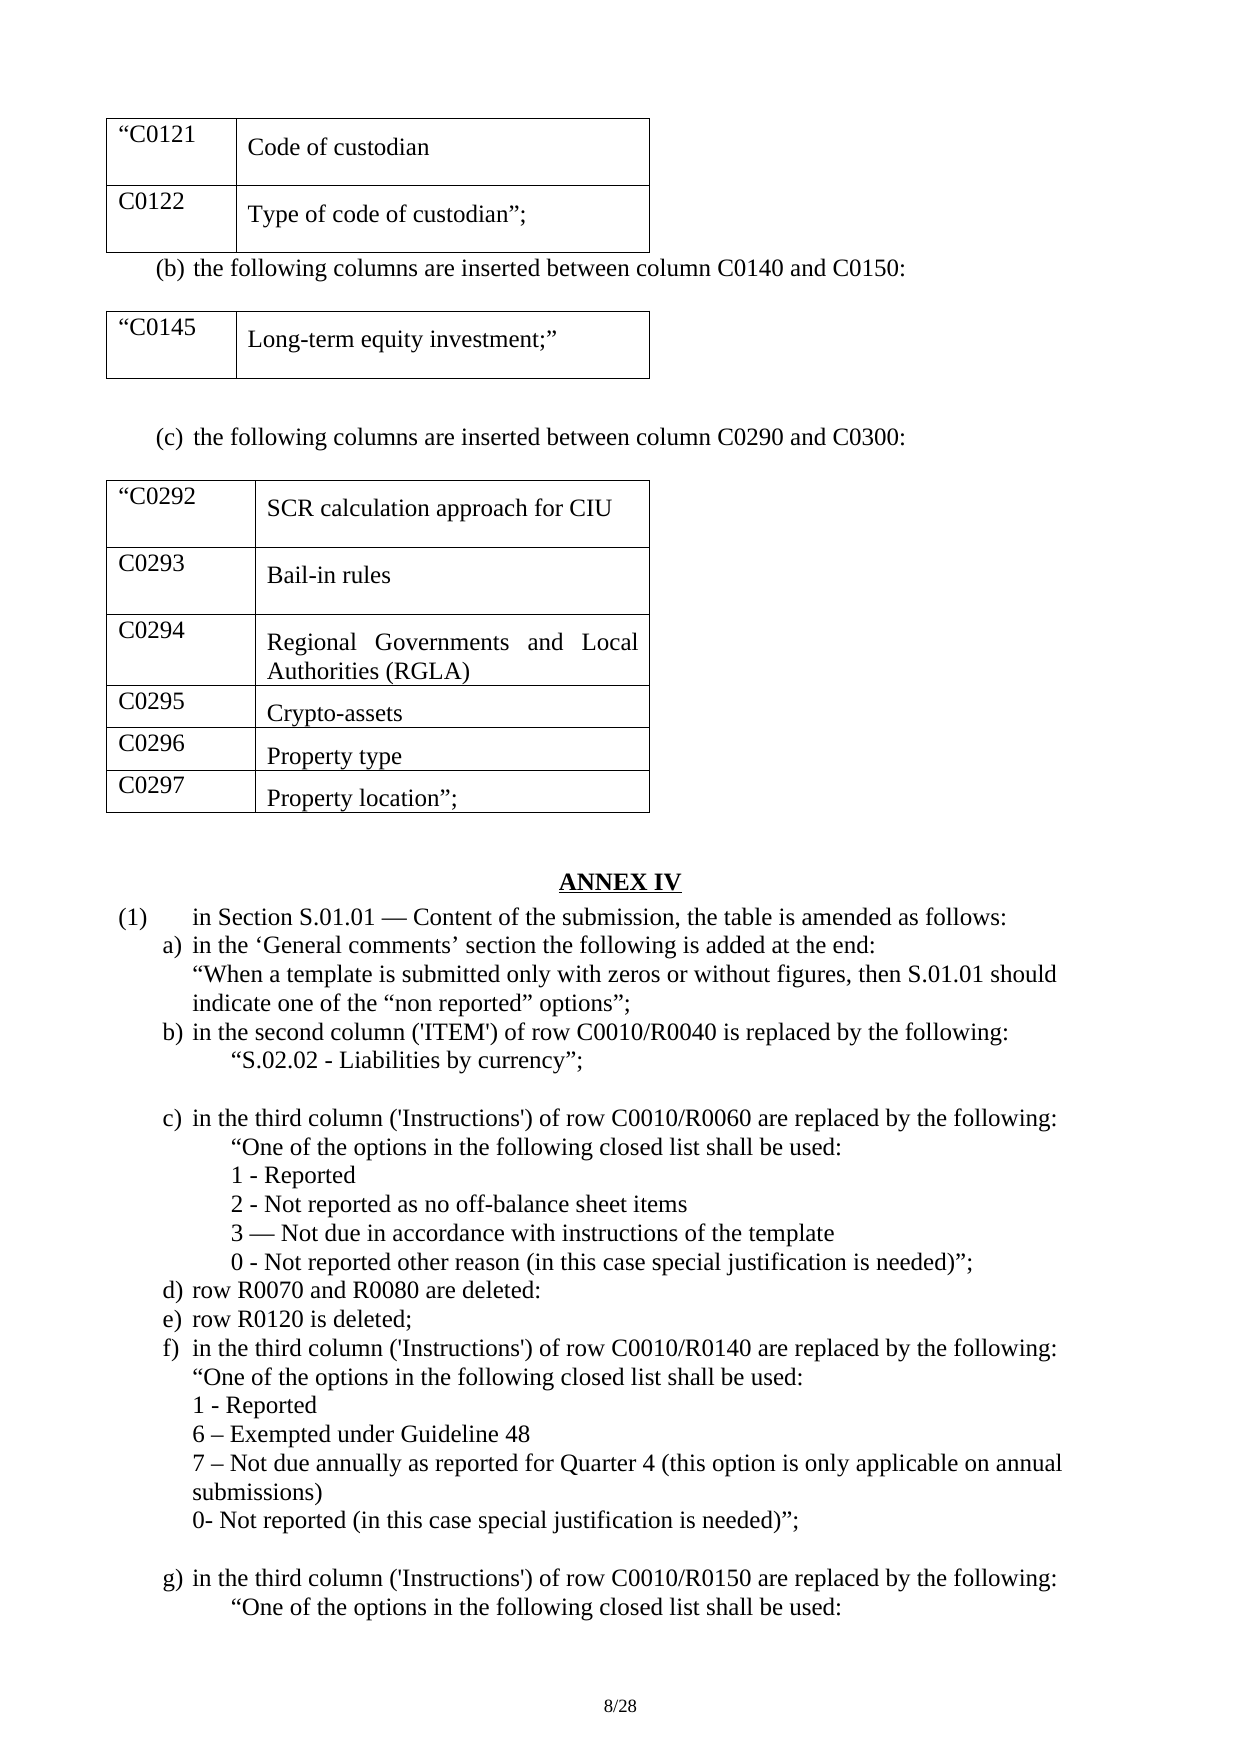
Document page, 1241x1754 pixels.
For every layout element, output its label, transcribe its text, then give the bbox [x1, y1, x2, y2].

list 0- Not reported (in this case special justification is needed)”; [192, 1505, 1122, 1534]
list “S.02.02 - Liabilities by currency”; [231, 1045, 1122, 1074]
list the following columns are inserted between column C0290 and C0300: [156, 422, 1122, 451]
table_header Code of custodian [237, 119, 649, 185]
table_cell Bail-in rules [256, 548, 649, 614]
list in the third column ('Instructions') of row C0010/R0150 are replaced by the following: [162, 1563, 1122, 1592]
table_cell Property type [256, 728, 649, 769]
list in the ‘General comments’ section the following is added at the end: [162, 930, 1122, 959]
table_header “C0145 [107, 312, 236, 378]
list “One of the options in the following closed list shall be used: [231, 1592, 1122, 1620]
table_cell C0295 [107, 686, 255, 727]
list 1 - Reported [192, 1390, 1122, 1419]
list 7 – Not due annually as reported for Quarter 4 (this option is only applicable on annual submissions) [192, 1448, 1122, 1505]
list row R0070 and R0080 are deleted: [162, 1275, 1122, 1304]
list “One of the options in the following closed list shall be used: [192, 1362, 1122, 1390]
list in the second column ('ITEM') of row C0010/R0040 is replaced by the following: [162, 1017, 1122, 1045]
list 3 — Not due in accordance with instructions of the template [231, 1218, 1122, 1247]
table_cell Crypto-assets [256, 686, 649, 727]
table_cell C0296 [107, 728, 255, 769]
table_cell C0297 [107, 771, 255, 812]
table_header “C0292 [107, 481, 255, 547]
list the following columns are inserted between column C0140 and C0150: [156, 253, 1122, 282]
table_cell Property location”; [256, 771, 649, 812]
list 6 – Exempted under Guideline 48 [192, 1419, 1122, 1448]
table_cell C0294 [107, 615, 255, 685]
table_cell C0122 [107, 186, 236, 252]
subtitle Annex IV [118, 867, 1122, 895]
list “One of the options in the following closed list shall be used: [231, 1132, 1122, 1160]
table_header “C0121 [107, 119, 236, 185]
list 0 - Not reported other reason (in this case special justification is needed)”; [231, 1247, 1122, 1275]
table_cell Type of code of custodian”; [237, 186, 649, 252]
list in the third column ('Instructions') of row C0010/R0060 are replaced by the following: [162, 1103, 1122, 1132]
list 2 - Not reported as no off-balance sheet items [231, 1189, 1122, 1218]
list 1 - Reported [231, 1160, 1122, 1189]
table_cell C0293 [107, 548, 255, 614]
list in the third column ('Instructions') of row C0010/R0140 are replaced by the following: [162, 1333, 1122, 1362]
table_cell Regional Governments and Local Authorities (RGLA) [256, 615, 649, 685]
table_header Long-term equity investment;” [237, 312, 649, 378]
table_header SCR calculation approach for CIU [256, 481, 649, 547]
list “When a template is submitted only with zeros or without figures, then S.01.01 should indicate one of the “non reported” options”; [192, 959, 1122, 1017]
list row R0120 is deleted; [162, 1304, 1122, 1333]
list in Section S.01.01 — Content of the submission, the table is amended as follows: [118, 902, 1122, 930]
